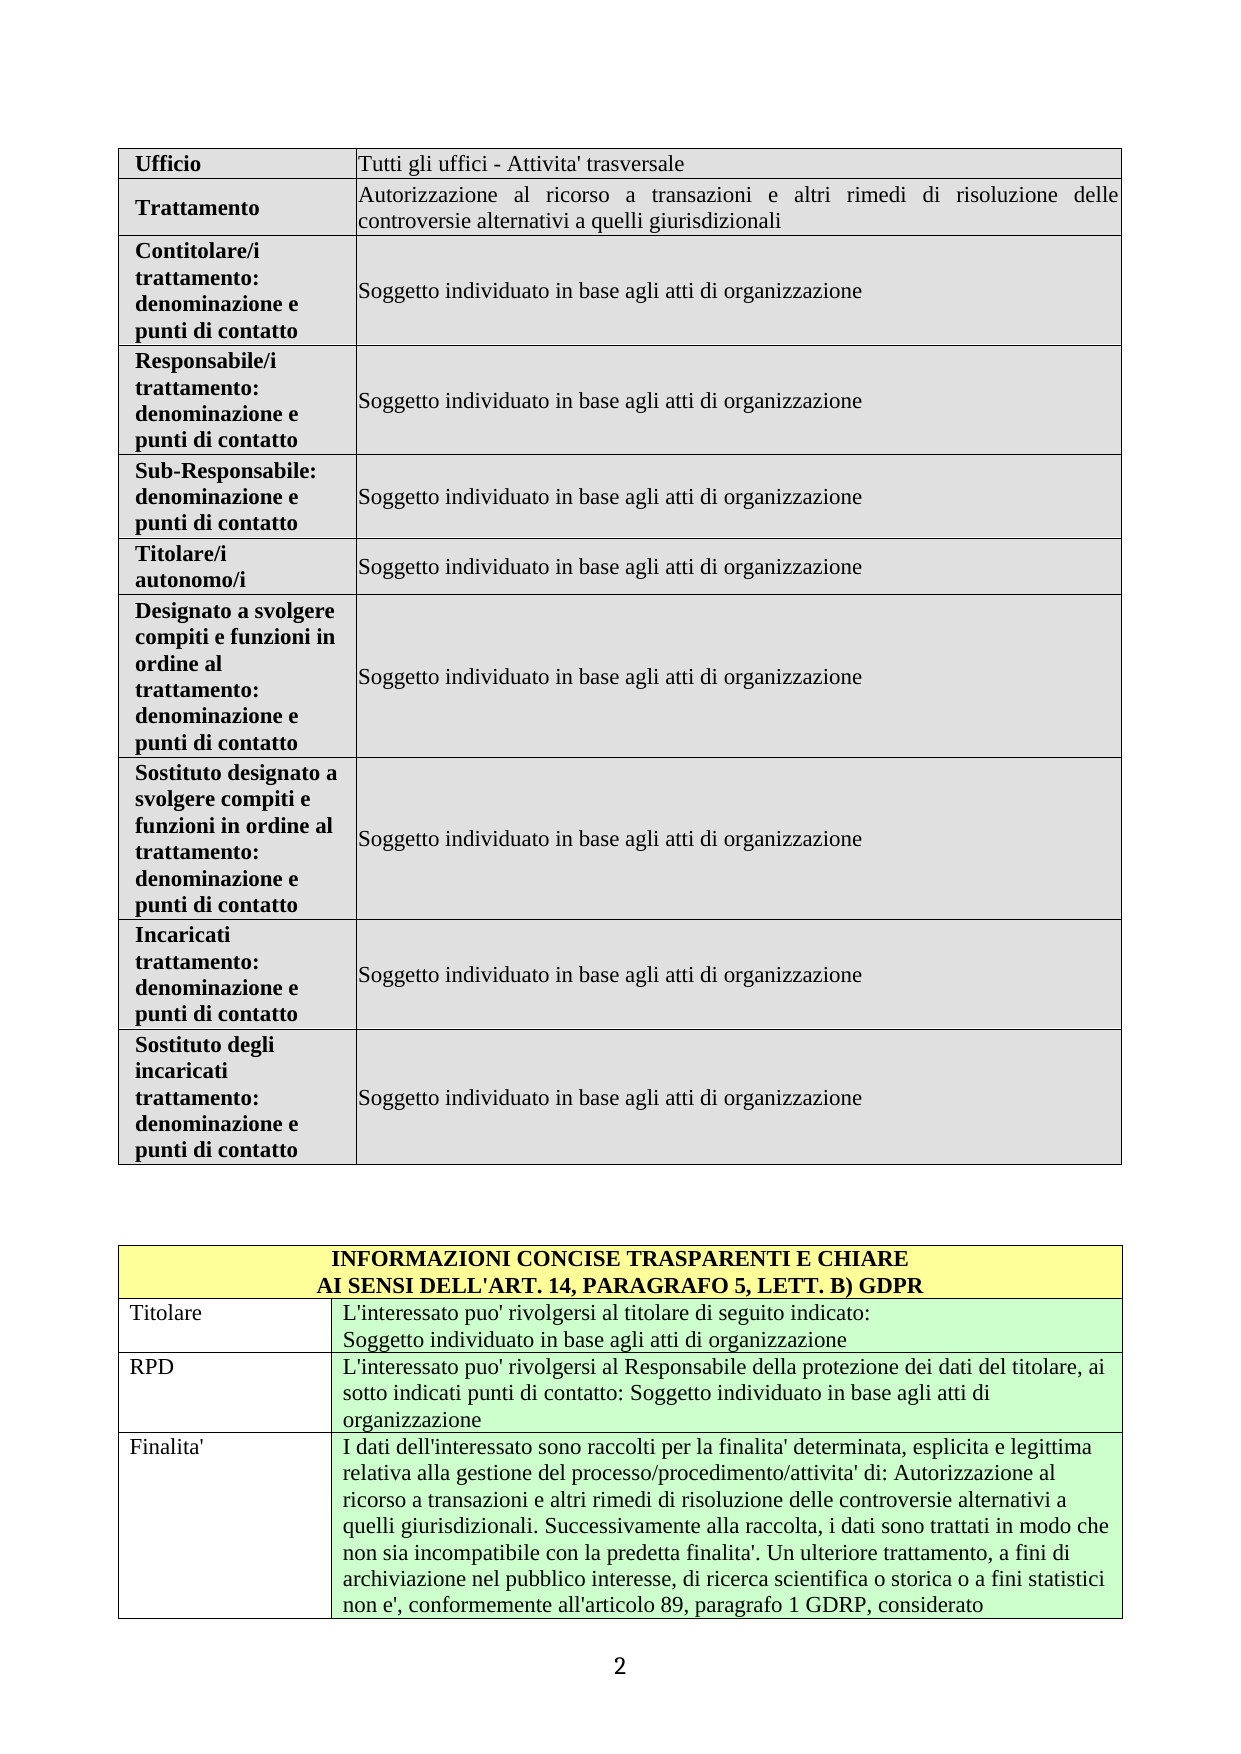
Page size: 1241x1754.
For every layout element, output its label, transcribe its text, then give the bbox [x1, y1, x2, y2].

table_cell Ufficio [119, 149, 356, 178]
table_cell Soggetto individuato in base agli atti di organizzazione [357, 758, 1121, 919]
table_cell Designato a svolgere compiti e funzioni in ordine al trattamento: denominazione e punti di contatto [119, 595, 356, 757]
table_cell Soggetto individuato in base agli atti di organizzazione [357, 595, 1121, 757]
table_cell Soggetto individuato in base agli atti di organizzazione [357, 346, 1121, 454]
table_cell L'interessato puo' rivolgersi al titolare di seguito indicato: Soggetto individuato in base agli atti di organizzazione [332, 1299, 1122, 1352]
table_cell L'interessato puo' rivolgersi al Responsabile della protezione dei dati del titolare, ai sotto indicati punti di contatto: Soggetto individuato in base agli atti di organizzazione [332, 1353, 1122, 1432]
table_cell Trattamento [119, 179, 356, 235]
table_cell Sostituto degli incaricati trattamento: denominazione e punti di contatto [119, 1030, 356, 1164]
table_cell Soggetto individuato in base agli atti di organizzazione [357, 1030, 1121, 1164]
table_cell Responsabile/i trattamento: denominazione e punti di contatto [119, 346, 356, 454]
table_cell Tutti gli uffici - Attivita' trasversale [357, 149, 1121, 178]
table_cell Soggetto individuato in base agli atti di organizzazione [357, 539, 1121, 594]
table_header INFORMAZIONI CONCISE TRASPARENTI E CHIARE AI SENSI DELL'ART. 14, PARAGRAFO 5, LETT. B) GDPR [119, 1246, 1122, 1298]
table_cell Soggetto individuato in base agli atti di organizzazione [357, 920, 1121, 1028]
table_cell Titolare/i autonomo/i [119, 539, 356, 594]
table_cell Finalita' [119, 1433, 331, 1618]
table_cell Soggetto individuato in base agli atti di organizzazione [357, 455, 1121, 537]
table_cell Sostituto designato a svolgere compiti e funzioni in ordine al trattamento: denominazione e punti di contatto [119, 758, 356, 919]
table_cell Contitolare/i trattamento: denominazione e punti di contatto [119, 236, 356, 344]
table_cell Soggetto individuato in base agli atti di organizzazione [357, 236, 1121, 344]
table_cell Sub-Responsabile: denominazione e punti di contatto [119, 455, 356, 537]
table_cell RPD [119, 1353, 331, 1432]
table_cell Autorizzazione al ricorso a transazioni e altri rimedi di risoluzione delle controversie alternativi a quelli giurisdizionali [357, 179, 1121, 235]
table_cell Titolare [119, 1299, 331, 1352]
table_cell Incaricati trattamento: denominazione e punti di contatto [119, 920, 356, 1028]
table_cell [332, 1433, 1122, 1618]
